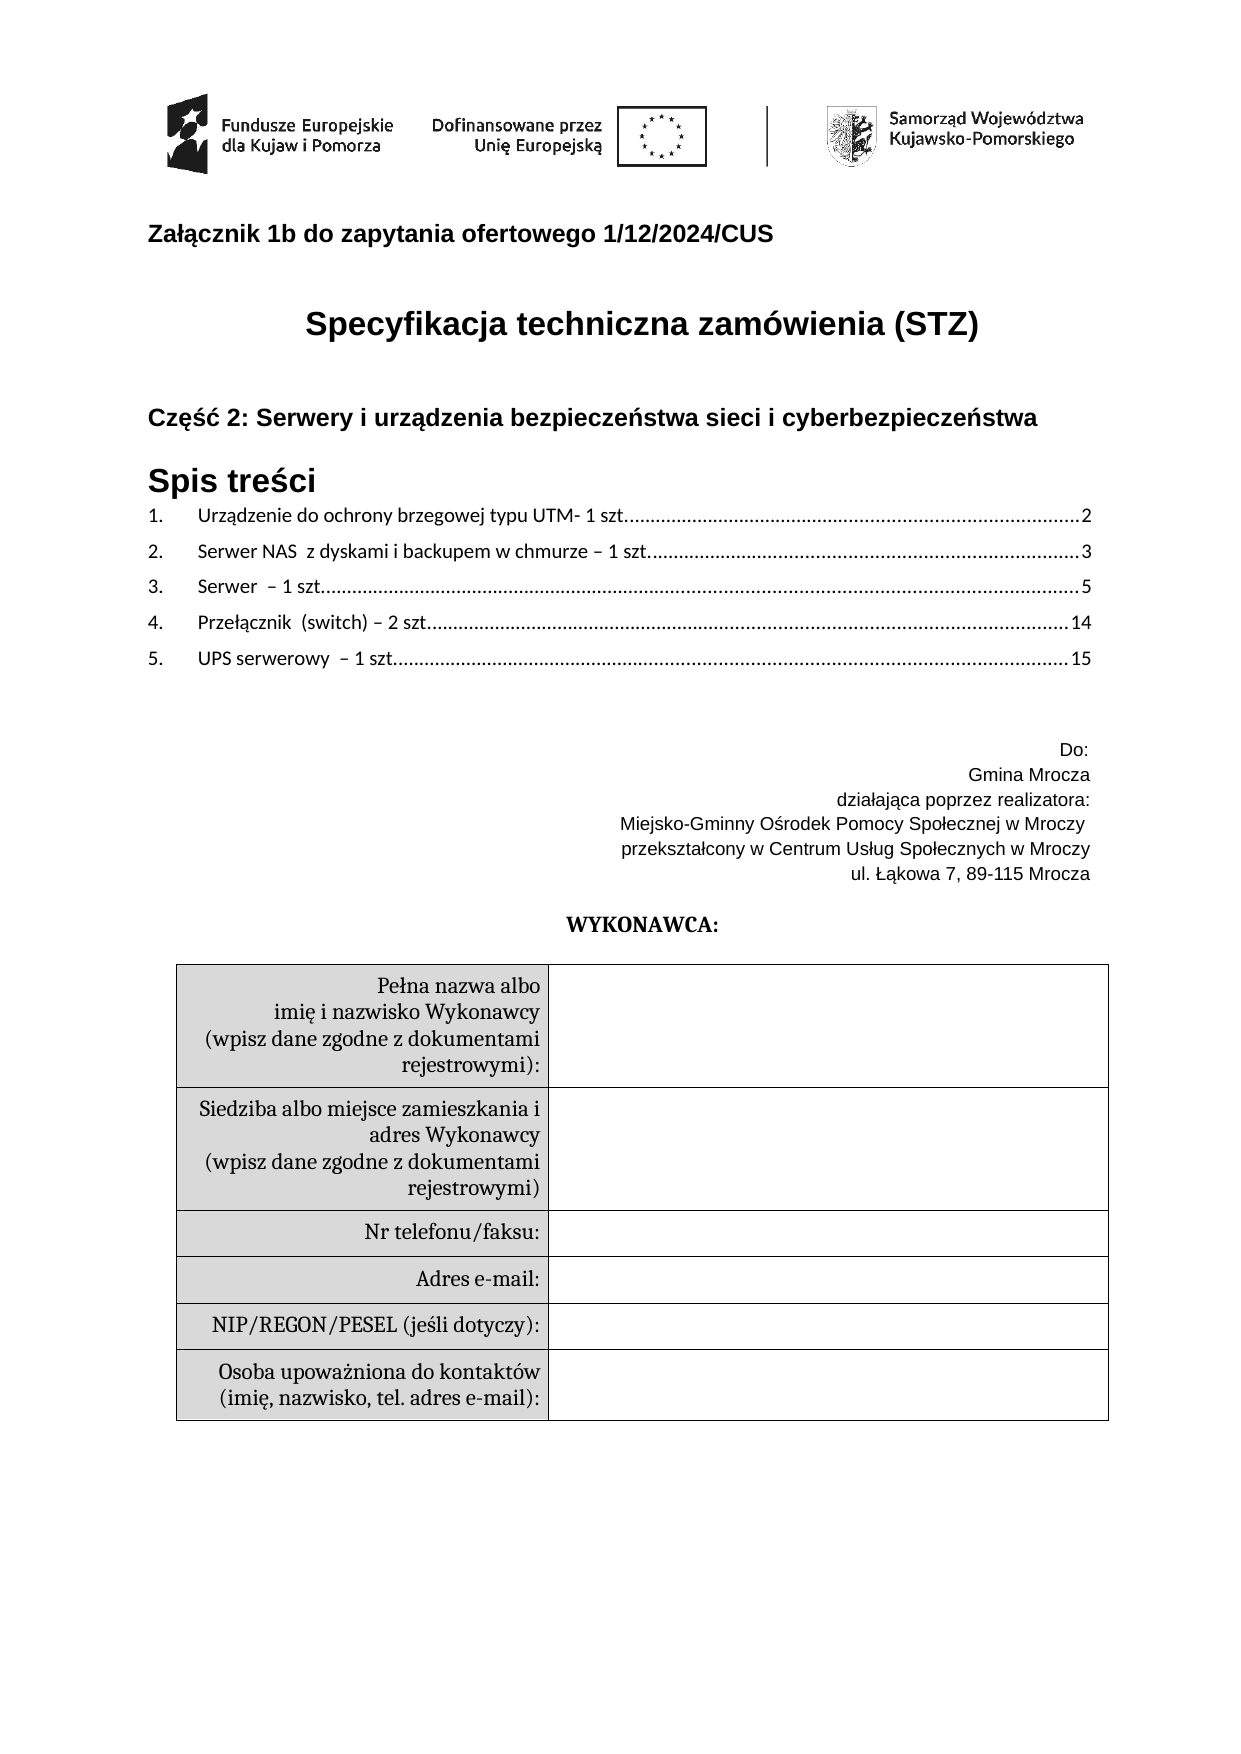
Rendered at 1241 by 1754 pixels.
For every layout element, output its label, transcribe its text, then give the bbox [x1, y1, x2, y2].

text ul. Łąkowa 7, 89-115 Mrocza [148, 863, 1137, 884]
table_cell Osoba upoważniona do kontaktów (imię, nazwisko, tel. adres e-mail): [177, 1350, 548, 1419]
text Gmina Mrocza [148, 763, 1137, 785]
table_cell NIP/REGON/PESEL (jeśli dotyczy): [177, 1304, 548, 1349]
table_cell Adres e-mail: [177, 1257, 548, 1303]
table_cell [549, 1211, 1108, 1256]
text Miejsko-Gminny Ośrodek Pomocy Społecznej w Mroczy [148, 813, 1137, 835]
text WYKONAWCA: [148, 912, 1137, 939]
text Do: [148, 739, 1137, 760]
picture [147, 73, 1123, 194]
table_cell Siedziba albo miejsce zamieszkania i adres Wykonawcy (wpisz dane zgodne z dokumentami rejestrowymi) [177, 1088, 548, 1210]
text przekształcony w Centrum Usług Społecznych w Mroczy [148, 838, 1137, 859]
table_cell [549, 1350, 1108, 1419]
table_cell [549, 1304, 1108, 1349]
table_header [549, 965, 1108, 1087]
table_header Pełna nazwa albo imię i nazwisko Wykonawcy (wpisz dane zgodne z dokumentami rejestrowymi): [177, 965, 548, 1087]
table_cell Nr telefonu/faksu: [177, 1211, 548, 1256]
table_cell [549, 1257, 1108, 1303]
text działająca poprzez realizatora: [148, 788, 1137, 810]
table_cell [549, 1088, 1108, 1210]
